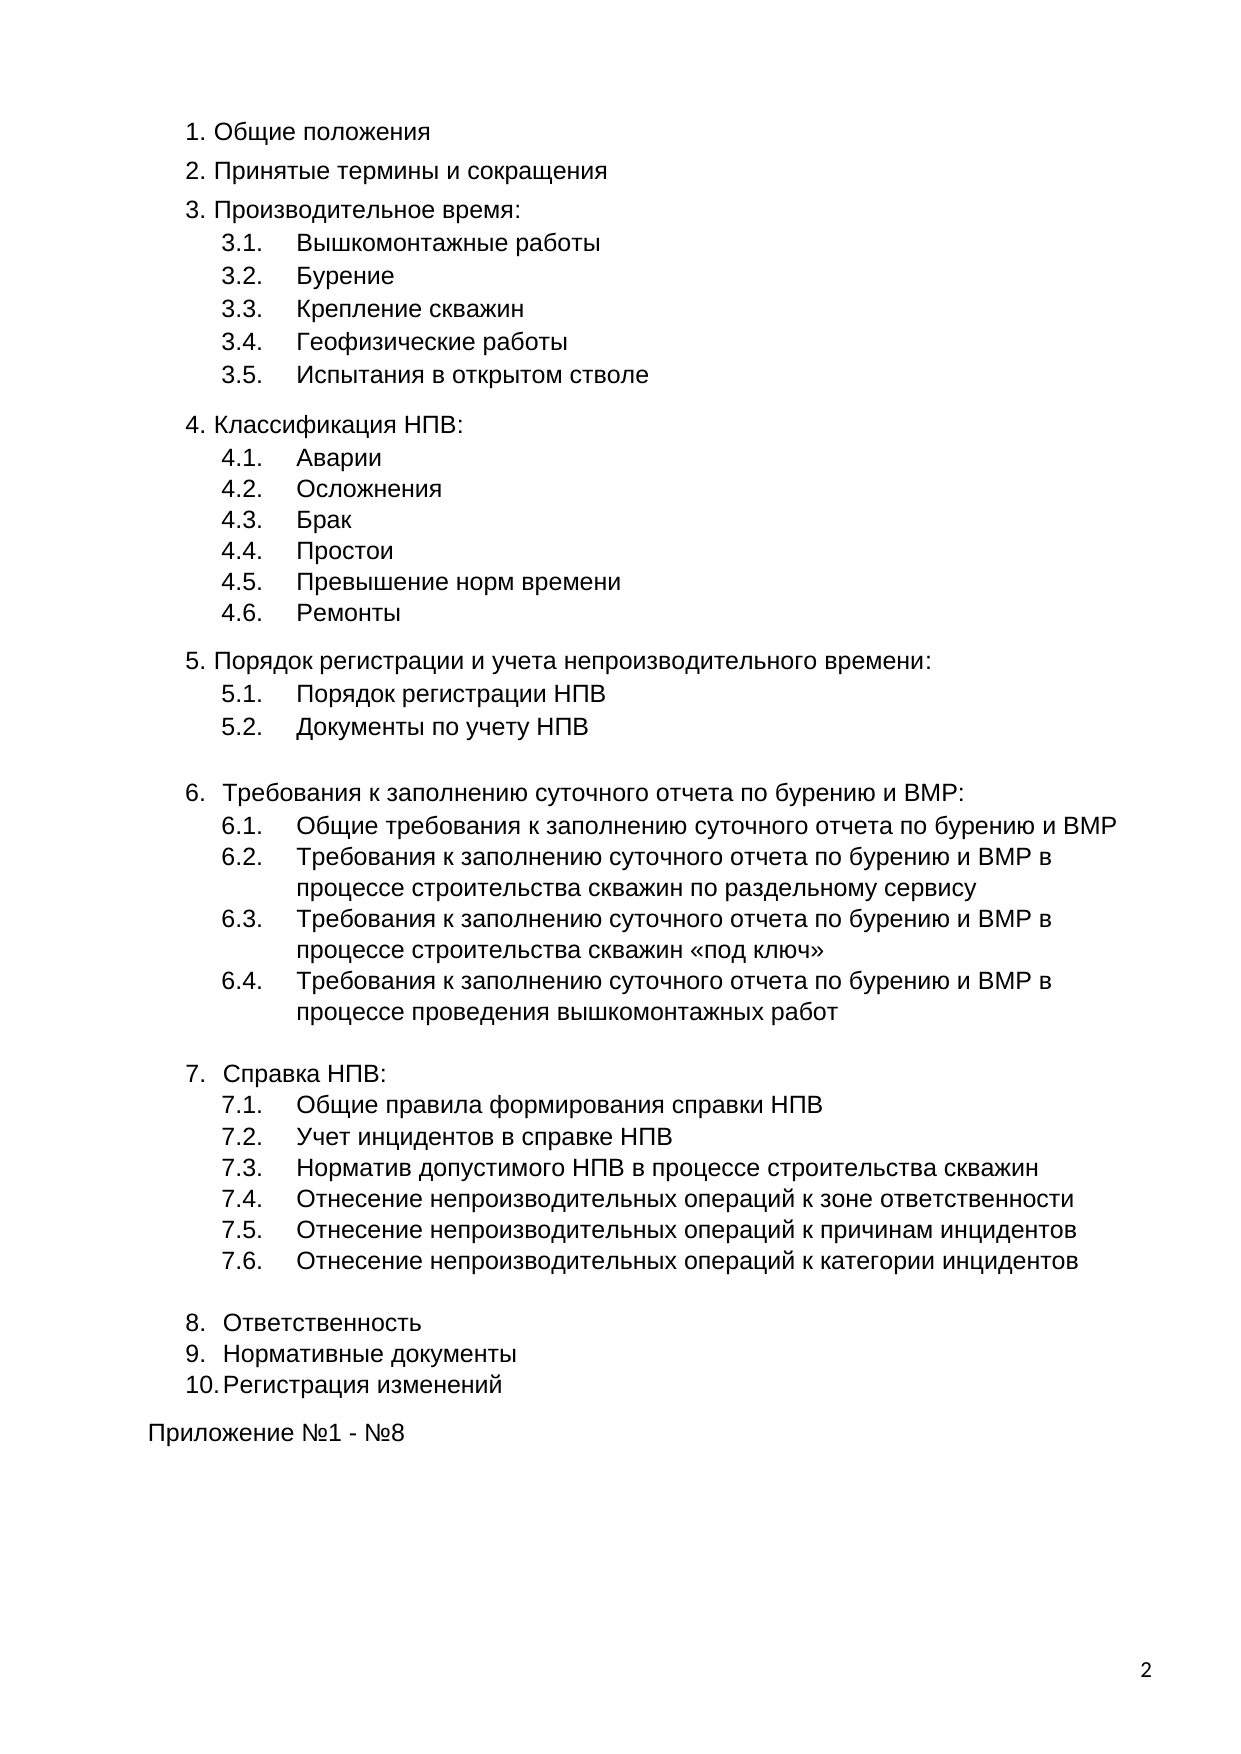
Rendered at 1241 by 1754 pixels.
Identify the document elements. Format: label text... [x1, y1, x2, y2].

list Вышкомонтажные работы [221, 228, 1152, 257]
list Превышение норм времени [221, 567, 1152, 596]
list Осложнения [221, 474, 1152, 503]
list Ответственность [185, 1308, 1152, 1336]
list Крепление скважин [221, 294, 1152, 323]
list Порядок регистрации НПВ [221, 679, 1116, 708]
list Норматив допустимого НПВ в процессе строительства скважин [221, 1152, 1152, 1181]
list Отнесение непроизводительных операций к зоне ответственности [221, 1183, 1152, 1212]
list Требования к заполнению суточного отчета по бурению и ВМР: [185, 778, 1152, 807]
list Требования к заполнению суточного отчета по бурению и ВМР в процессе строительства скважин по раздельному сервису [221, 842, 1152, 902]
list Производительное время: [185, 195, 1116, 224]
list Порядок регистрации и учета непроизводительного времени: [185, 646, 1116, 675]
list Общие правила формирования справки НПВ [221, 1090, 1152, 1119]
list Брак [221, 505, 1152, 534]
list Ремонты [221, 598, 1152, 627]
list Геофизические работы [221, 327, 1152, 356]
list Классификация НПВ: [185, 410, 1116, 439]
list Общие требования к заполнению суточного отчета по бурению и ВМР [221, 811, 1152, 840]
list Требования к заполнению суточного отчета по бурению и ВМР в процессе строительства скважин «под ключ» [221, 904, 1152, 964]
list Регистрация изменений [185, 1370, 1152, 1398]
list Общие положения [185, 117, 1116, 145]
list Нормативные документы [185, 1339, 1152, 1367]
list Документы по учету НПВ [221, 712, 1152, 741]
list Приложение №1 - №8 [148, 1417, 1116, 1446]
list Учет инцидентов в справке НПВ [221, 1121, 1152, 1150]
list Требования к заполнению суточного отчета по бурению и ВМР в процессе проведения вышкомонтажных работ [221, 966, 1152, 1026]
list Справка НПВ: [185, 1059, 1152, 1088]
list Испытания в открытом стволе [221, 360, 1152, 389]
list Простои [221, 536, 1152, 565]
list Отнесение непроизводительных операций к категории инцидентов [221, 1246, 1152, 1274]
list Отнесение непроизводительных операций к причинам инцидентов [221, 1214, 1152, 1243]
list Бурение [221, 261, 1152, 290]
list Принятые термины и сокращения [185, 156, 1116, 185]
list Аварии [221, 443, 1152, 472]
